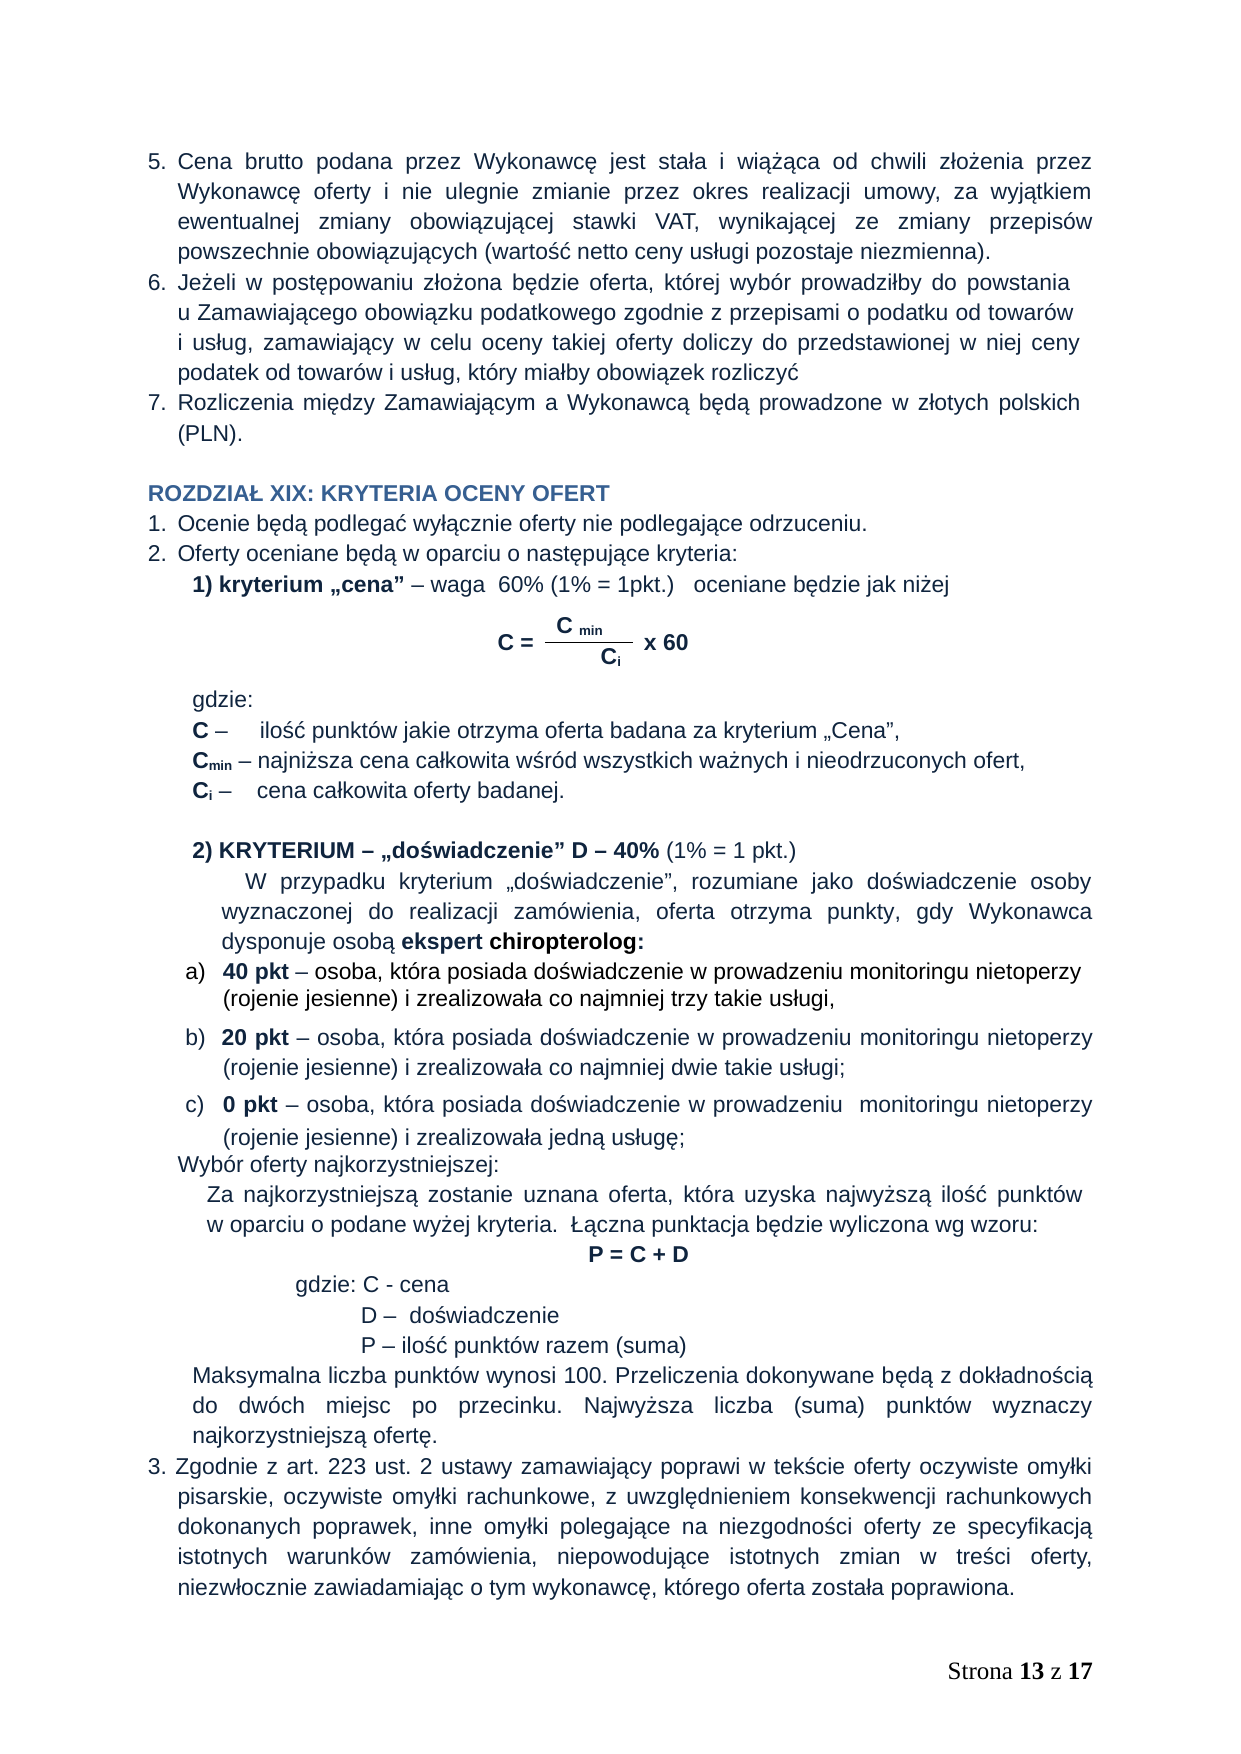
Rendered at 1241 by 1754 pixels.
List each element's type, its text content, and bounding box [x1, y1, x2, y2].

list 40 pkt – osoba, która posiada doświadczenie w prowadzeniu monitoringu nietoperzy (rojenie jesienne) i zrealizowała co najmniej trzy takie usługi, [185, 958, 1093, 1011]
text C – ilość punktów jakie otrzyma oferta badana za kryterium „Cena”, [192, 717, 1093, 743]
list 0 pkt – osoba, która posiada doświadczenie w prowadzeniu monitoringu nietoperzy (rojenie jesienne) i zrealizowała jedną usługę; [185, 1084, 1093, 1151]
table_header x 60 [633, 601, 805, 686]
list Jeżeli w postępowaniu złożona będzie oferta, której wybór prowadziłby do powstania u Zamawiającego obowiązku podatkowego zgodnie z przepisami o podatku od towarów i usług, zamawiający w celu oceny takiej oferty doliczy do przedstawionej w niej ceny podatek od towarów i usług, który miałby obowiązek rozliczyć [148, 268, 1081, 385]
list Cena brutto podana przez Wykonawcę jest stała i wiążąca od chwili złożenia przez Wykonawcę oferty i nie ulegnie zmianie przez okres realizacji umowy, za wyjątkiem ewentualnej zmiany obowiązującej stawki VAT, wynikającej ze zmiany przepisów powszechnie obowiązujących (wartość netto ceny usługi pozostaje niezmienna). [148, 148, 1093, 264]
list Ocenie będą podlegać wyłącznie oferty nie podlegające odrzuceniu. [148, 510, 1093, 536]
list Rozliczenia między Zamawiającym a Wykonawcą będą prowadzone w złotych polskich (PLN). [148, 389, 1081, 446]
text Za najkorzystniejszą zostanie uznana oferta, która uzyska najwyższą ilość punktów w oparciu o podane wyżej kryteria. Łączna punktacja będzie wyliczona wg wzoru: [207, 1181, 1093, 1237]
list 20 pkt – osoba, która posiada doświadczenie w prowadzeniu monitoringu nietoperzy (rojenie jesienne) i zrealizowała co najmniej dwie takie usługi; [185, 1023, 1093, 1080]
list Oferty oceniane będą w oparciu o następujące kryteria: [148, 540, 1093, 567]
text 2) KRYTERIUM – „doświadczenie” D – 40% (1% = 1 pkt.) [192, 837, 1093, 864]
text gdzie: [192, 686, 1093, 713]
text 1) kryterium „cena” – waga 60% (1% = 1pkt.) oceniane będzie jak niżej [192, 571, 1093, 597]
text D – doświadczenie [354, 1302, 1093, 1328]
text P = C + D [184, 1241, 1093, 1268]
text Cmin – najniższa cena całkowita wśród wszystkich ważnych i nieodrzuconych ofert, [192, 747, 1093, 773]
text gdzie: C - cena [258, 1271, 1093, 1298]
text Ci – cena całkowita oferty badanej. [192, 777, 1093, 803]
text P – ilość punktów razem (suma) [354, 1332, 1093, 1358]
table_header C min [545, 601, 632, 642]
text ROZDZIAŁ XIX: KRYTERIA OCENY OFERT [148, 480, 1093, 506]
text W przypadku kryterium „doświadczenie”, rozumiane jako doświadczenie osoby wyznaczonej do realizacji zamówienia, oferta otrzyma punkty, gdy Wykonawca dysponuje osobą ekspert chiropterolog: [192, 868, 1093, 954]
text Maksymalna liczba punktów wynosi 100. Przeliczenia dokonywane będą z dokładnością do dwóch miejsc po przecinku. Najwyższa liczba (suma) punktów wyznaczy najkorzystniejszą ofertę. [192, 1362, 1093, 1449]
text 3. Zgodnie z art. 223 ust. 2 ustawy zamawiający poprawi w tekście oferty oczywiste omyłki pisarskie, oczywiste omyłki rachunkowe, z uwzględnieniem konsekwencji rachunkowych dokonanych poprawek, inne omyłki polegające na niezgodności oferty ze specyfikacją istotnych warunków zamówienia, niepowodujące istotnych zmian w treści oferty, niezwłocznie zawiadamiając o tym wykonawcę, którego oferta została poprawiona. [148, 1453, 1093, 1600]
table_cell Ci [545, 643, 632, 686]
text Wybór oferty najkorzystniejszej: [148, 1151, 1093, 1177]
table_header C = [435, 601, 545, 686]
